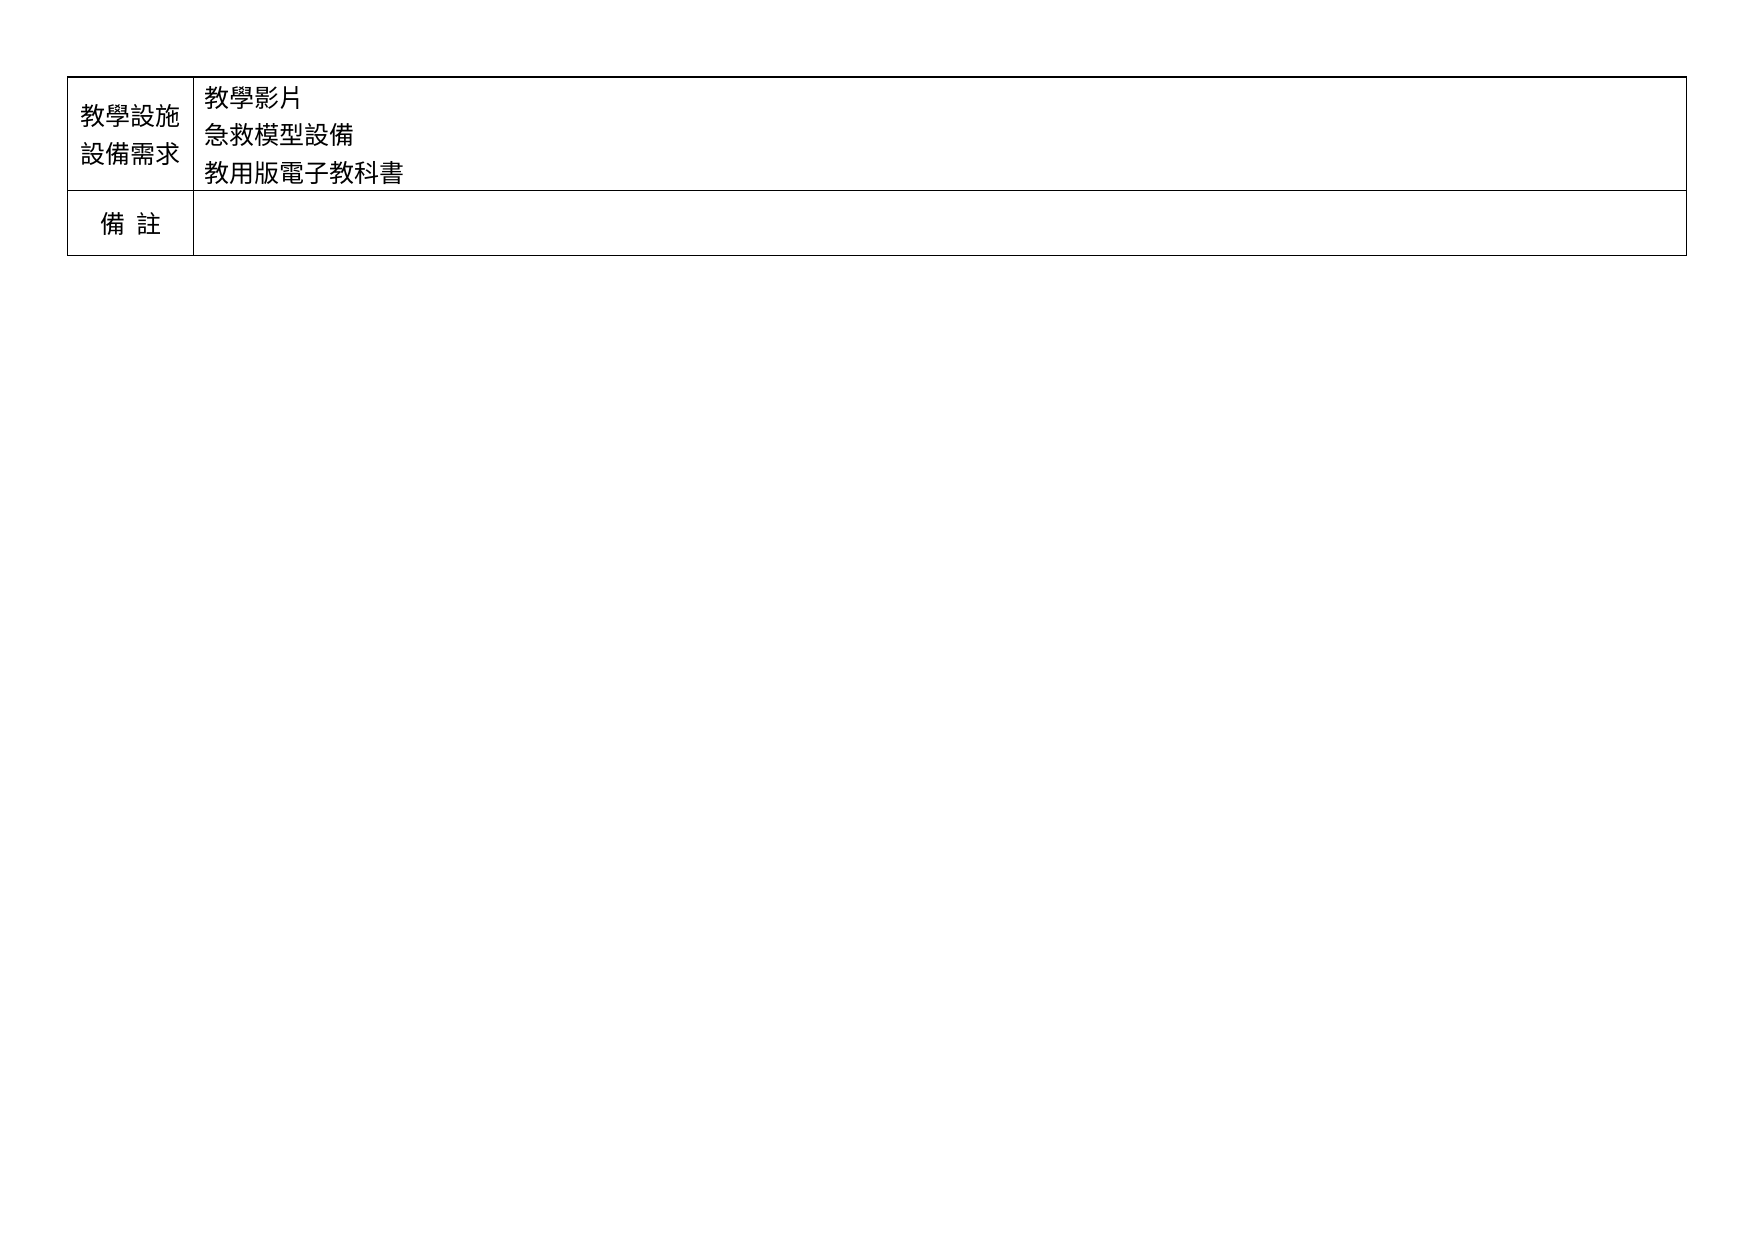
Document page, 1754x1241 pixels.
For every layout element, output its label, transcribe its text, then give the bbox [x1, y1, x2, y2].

table_cell 備 註 [68, 191, 193, 255]
table_cell [194, 191, 1686, 255]
table_cell 教學設施 設備需求 [68, 78, 193, 190]
table_cell 教學影片 急救模型設備 教用版電子教科書 [194, 78, 1686, 190]
